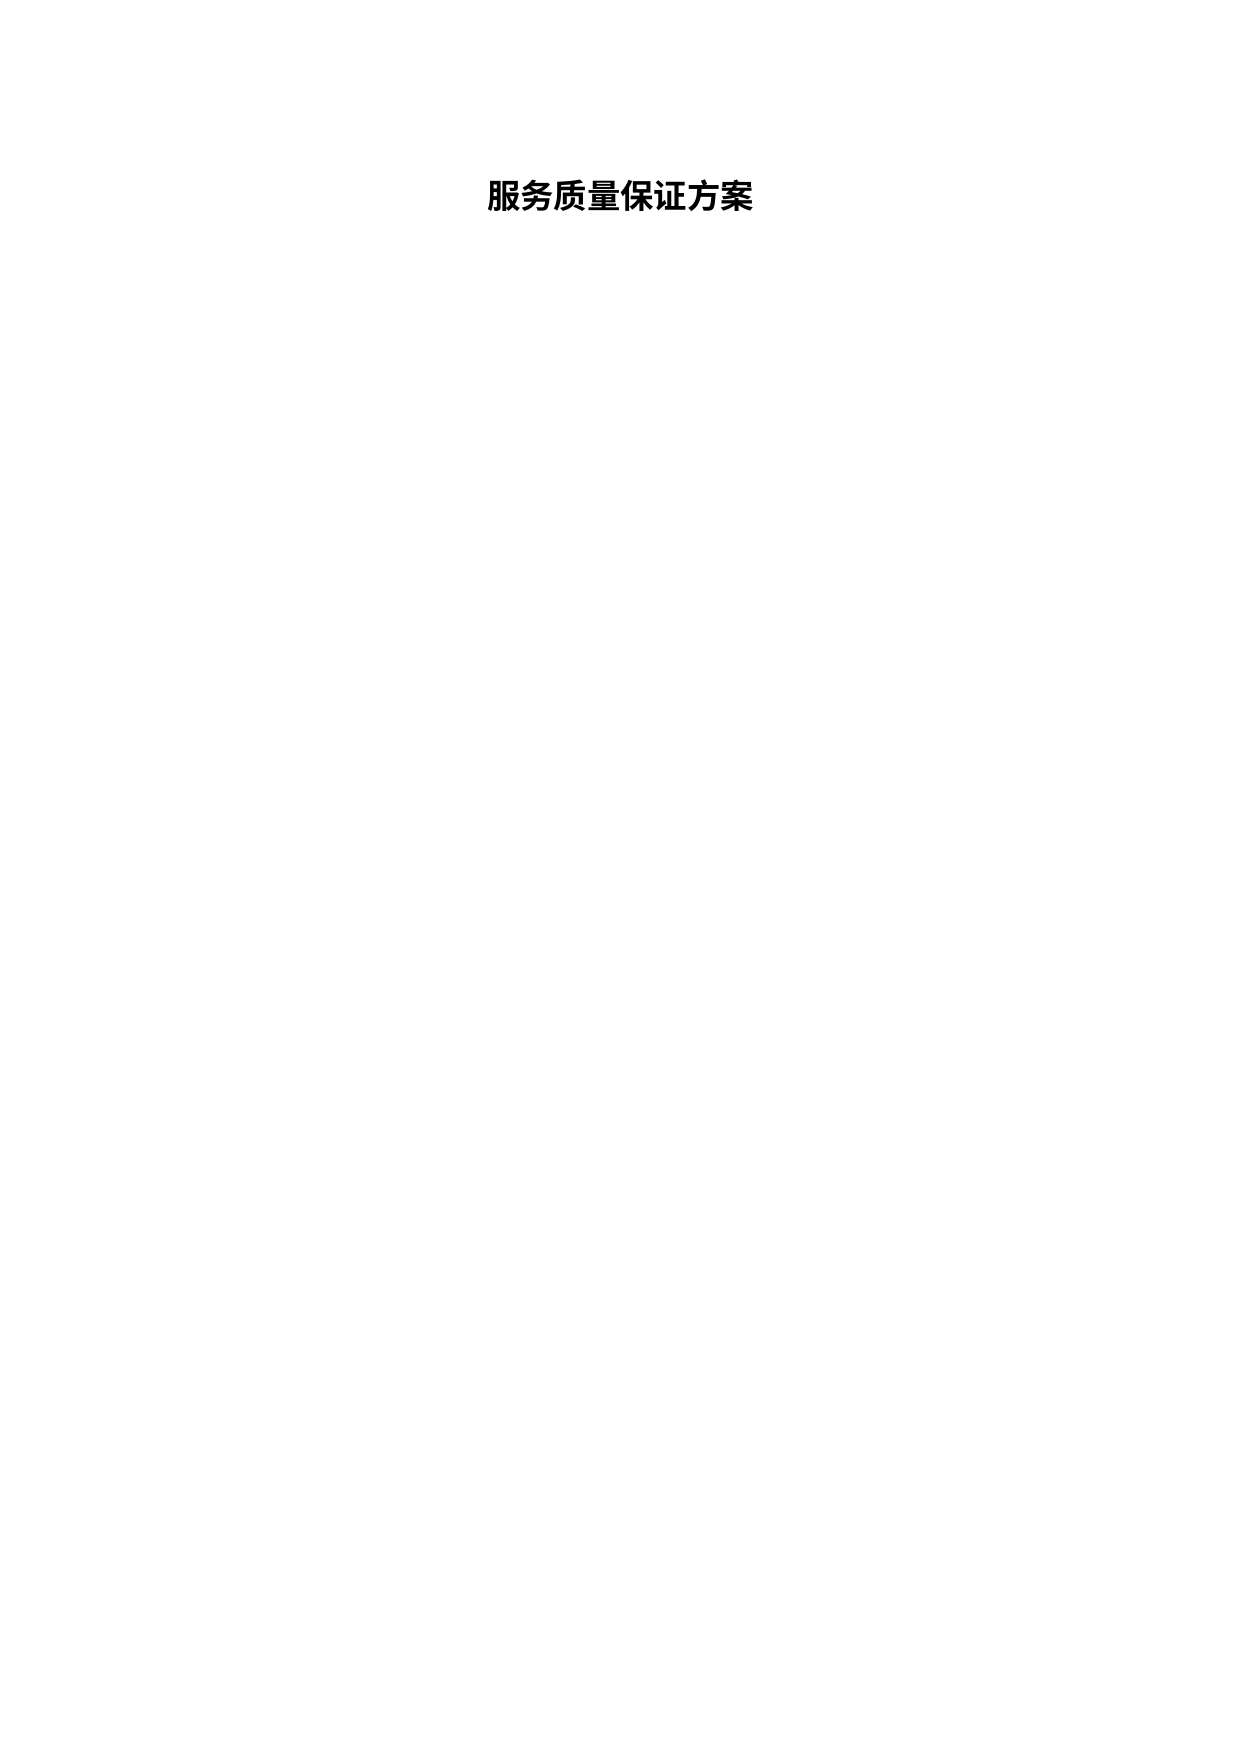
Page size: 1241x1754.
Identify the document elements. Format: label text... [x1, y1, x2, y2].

text 服务质量保证方案 [187, 162, 1053, 227]
